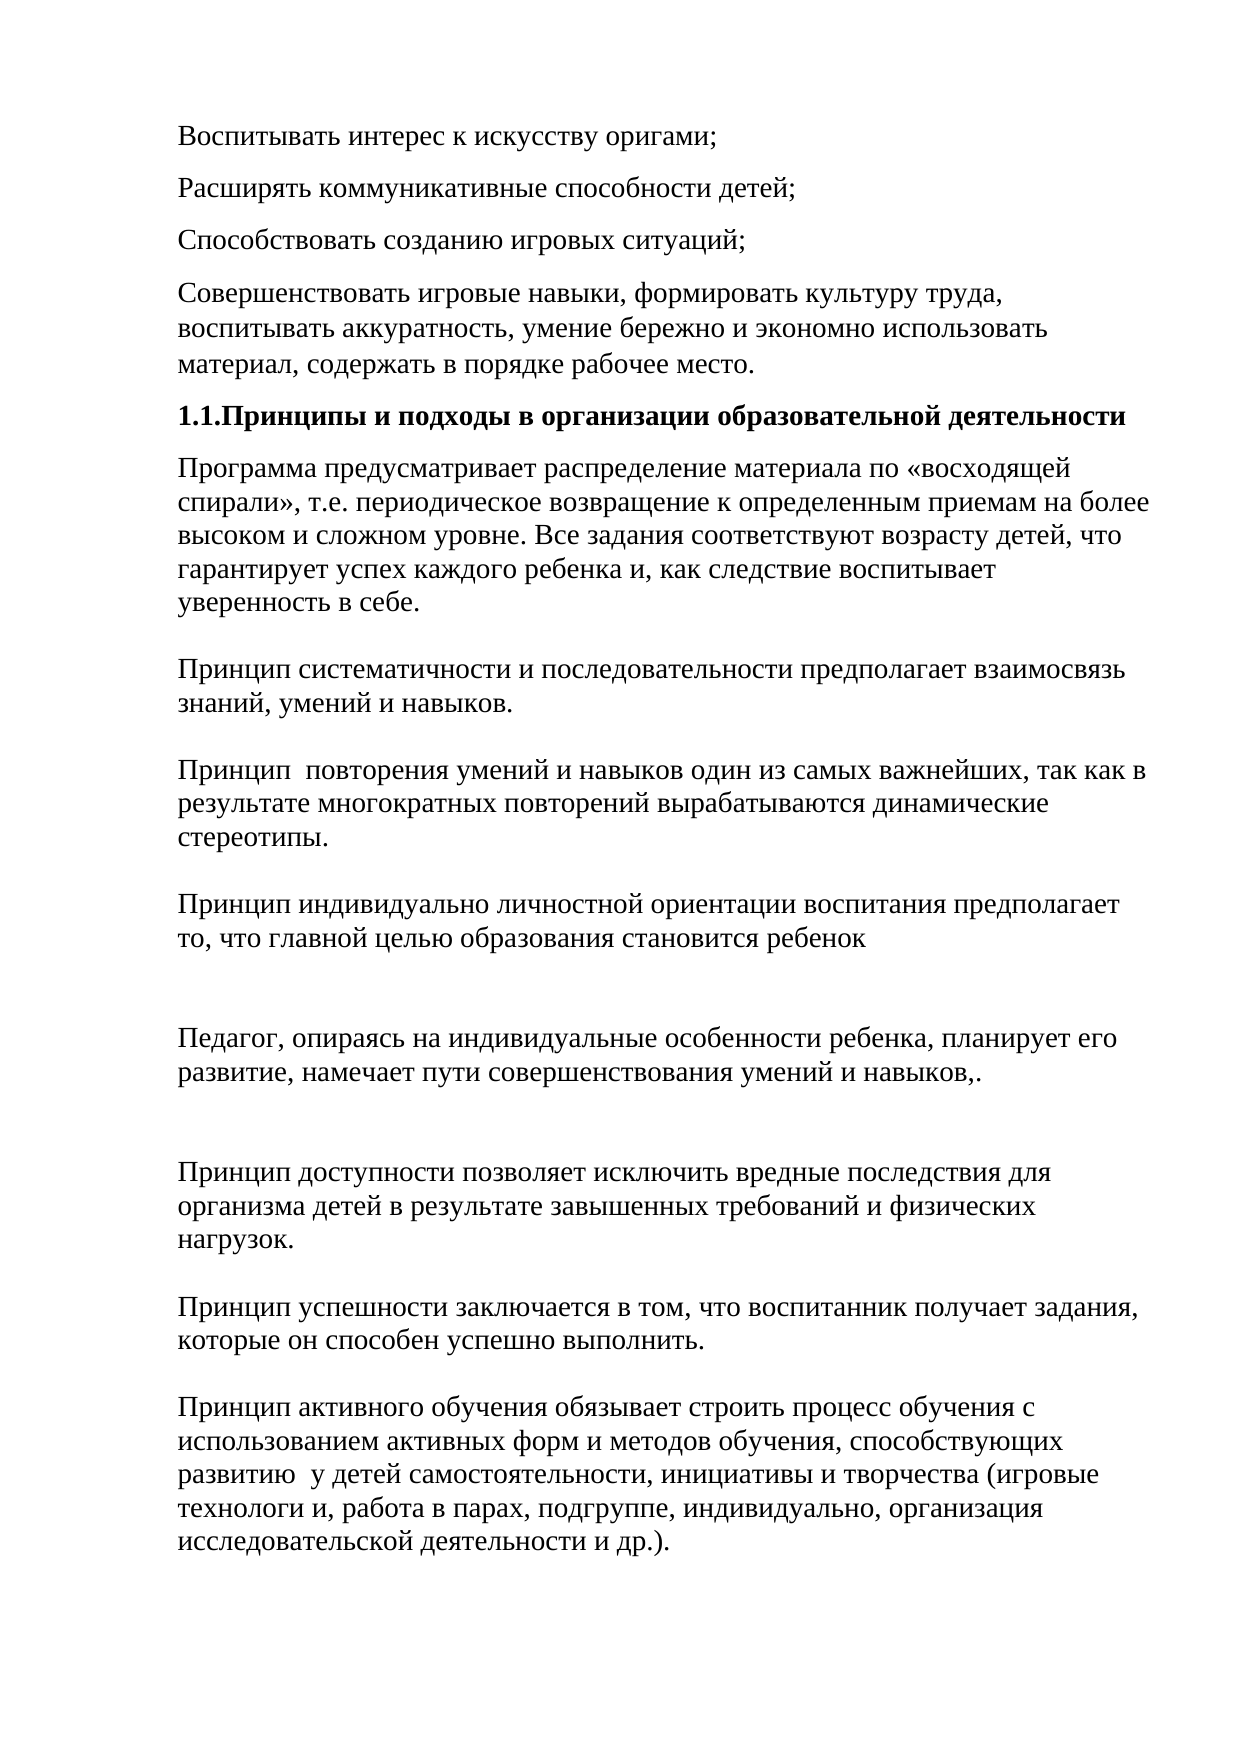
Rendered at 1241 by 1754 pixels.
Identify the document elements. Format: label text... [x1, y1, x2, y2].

text Способствовать созданию игровых ситуаций; [177, 222, 1152, 256]
text Принцип систематичности и последовательности предполагает взаимосвязь знаний, умений и навыков. [177, 651, 1152, 718]
text Педагог, опираясь на индивидуальные особенности ребенка, планирует его развитие, намечает пути совершенствования умений и навыков,. [177, 1020, 1152, 1087]
text Принцип индивидуально личностной ориентации воспитания предполагает то, что главной целью образования становится ребенок [177, 886, 1152, 953]
text 1.1.Принципы и подходы в организации образовательной деятельности [177, 398, 1152, 431]
text Принцип повторения умений и навыков один из самых важнейших, так как в результате многократных повторений вырабатываются динамические стереотипы. [177, 752, 1152, 853]
text Совершенствовать игровые навыки, формировать культуру труда, воспитывать аккуратность, умение бережно и экономно использовать материал, содержать в порядке рабочее место. [177, 275, 1152, 379]
text Принцип успешности заключается в том, что воспитанник получает задания, которые он способен успешно выполнить. [177, 1289, 1152, 1356]
text Программа предусматривает распределение материала по «восходящей спирали», т.е. периодическое возвращение к определенным приемам на более высоком и сложном уровне. Все задания соответствуют возрасту детей, что гарантирует успех каждого ребенка и, как следствие воспитывает уверенность в себе. [177, 450, 1152, 618]
text Принцип доступности позволяет исключить вредные последствия для организма детей в результате завышенных требований и физических нагрузок. [177, 1154, 1152, 1255]
text Принцип активного обучения обязывает строить процесс обучения с использованием активных форм и методов обучения, способствующих развитию у детей самостоятельности, инициативы и творчества (игровые технологи и, работа в парах, подгруппе, индивидуально, организация исследовательской деятельности и др.). [177, 1389, 1152, 1557]
text Воспитывать интерес к искусству оригами; [177, 118, 1152, 152]
text Расширять коммуникативные способности детей; [177, 170, 1152, 204]
